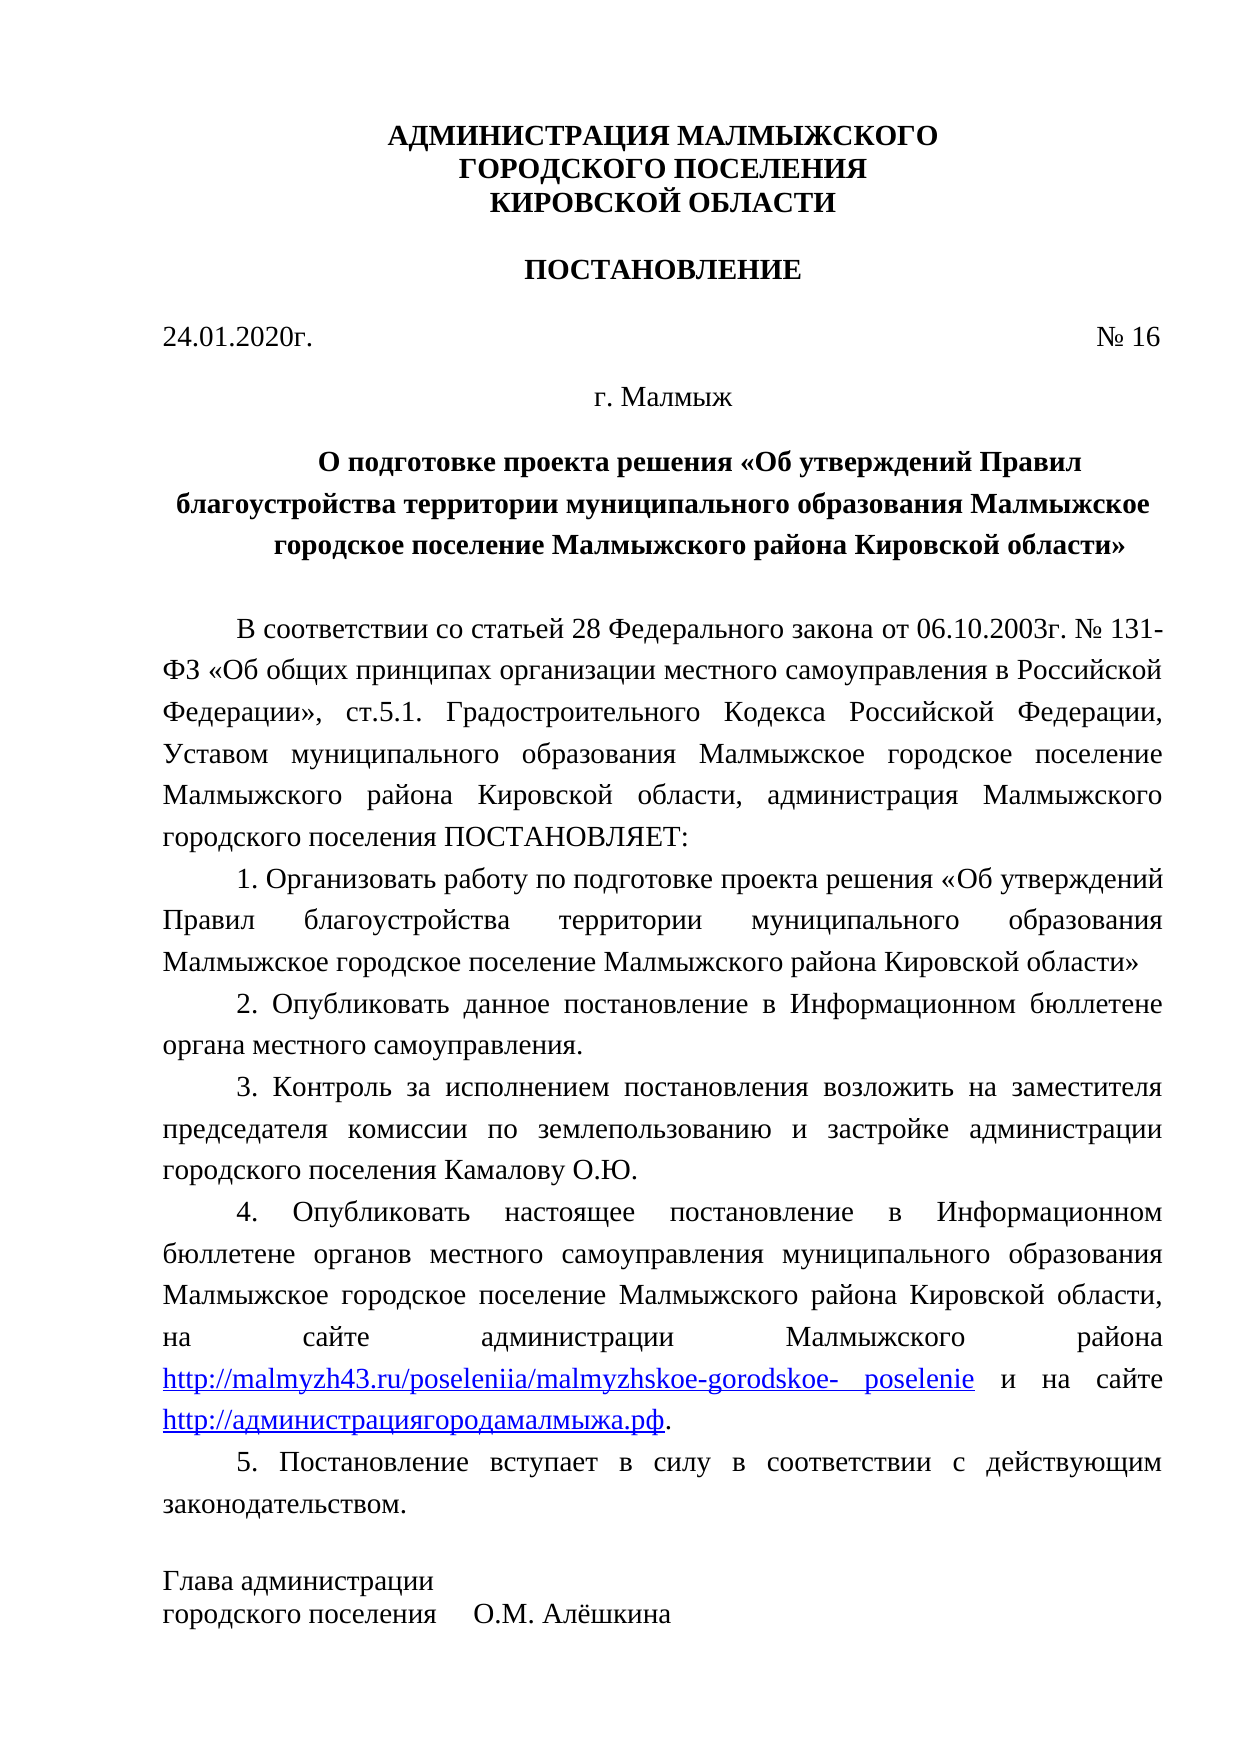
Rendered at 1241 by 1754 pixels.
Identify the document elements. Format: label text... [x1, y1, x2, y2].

text г. Малмыж [162, 379, 1163, 412]
text О подготовке проекта решения «Об утверждений Правил благоустройства территории муниципального образования Малмыжское [162, 438, 1163, 521]
text городского поселения О.М. Алёшкина [162, 1597, 1163, 1630]
text 4. Опубликовать настоящее постановление в Информационном бюллетене органов местного самоуправления муниципального образования Малмыжское городское поселение Малмыжского района Кировской области, на сайте администрации Малмыжского района http://malmyzh43.ru/poseleniia/malmyzhskoe-gorodskoe- poselenie и на сайте http://администрациягородамалмыжа.рф. [162, 1188, 1163, 1438]
text Глава администрации [162, 1563, 1163, 1597]
text КИРОВСКОЙ ОБЛАСТИ [162, 185, 1163, 219]
text 5. Постановление вступает в силу в соответствии с действующим законодательством. [162, 1438, 1163, 1521]
text ПОСТАНОВЛЕНИЕ [162, 252, 1163, 286]
text В соответствии со статьей 28 Федерального закона от 06.10.2003г. № 131-ФЗ «Об общих принципах организации местного самоуправления в Российской Федерации», ст.5.1. Градостроительного Кодекса Российской Федерации, Уставом муниципального образования Малмыжское городское поселение Малмыжского района Кировской области, администрация Малмыжского городского поселения ПОСТАНОВЛЯЕТ: [162, 605, 1163, 855]
text 2. Опубликовать данное постановление в Информационном бюллетене органа местного самоуправления. [162, 980, 1163, 1063]
text 1. Организовать работу по подготовке проекта решения «Об утверждений Правил благоустройства территории муниципального образования Малмыжское городское поселение Малмыжского района Кировской области» [162, 855, 1163, 980]
text АДМИНИСТРАЦИЯ МАЛМЫЖСКОГО [162, 118, 1163, 152]
text 3. Контроль за исполнением постановления возложить на заместителя председателя комиссии по землепользованию и застройке администрации городского поселения Камалову О.Ю. [162, 1063, 1163, 1188]
text городское поселение Малмыжского района Кировской области» [162, 521, 1163, 563]
text 24.01.2020г. № 16 [162, 319, 1163, 353]
text ГОРОДСКОГО ПОСЕЛЕНИЯ [162, 152, 1163, 185]
